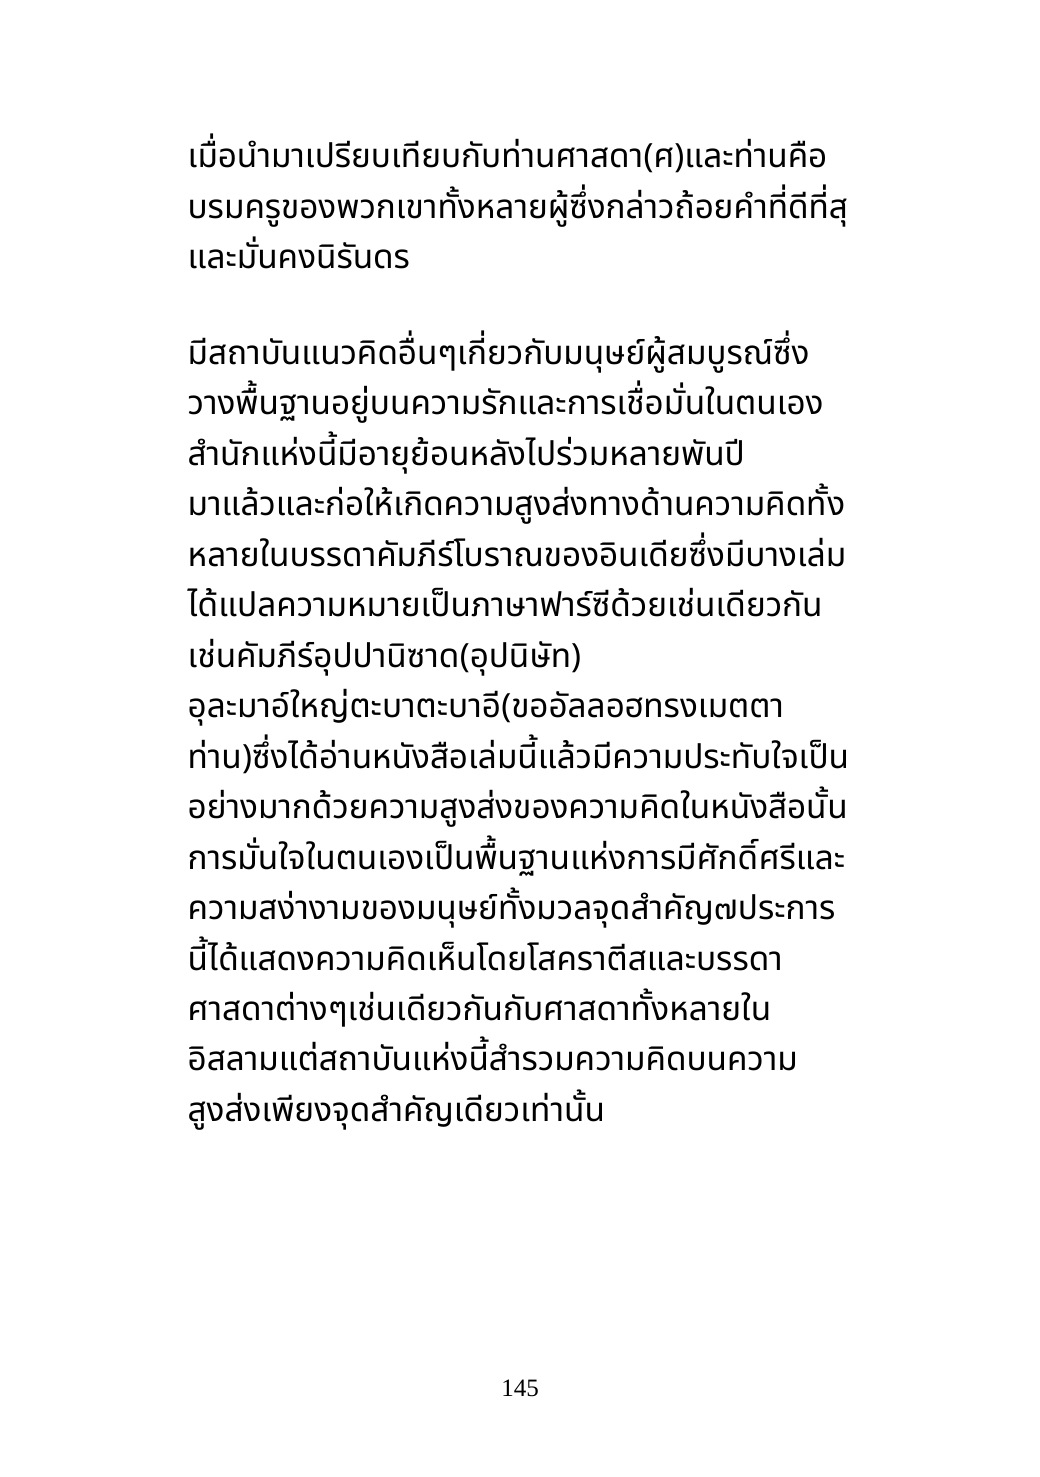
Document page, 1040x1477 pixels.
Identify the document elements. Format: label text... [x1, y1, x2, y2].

text มาแล้วและก่อให้เกิดความสูงส่งทางด้านความคิดทั้งหลายในบรรดาคัมภีร์โบราณของอินเดียซึ่งมีบางเล่มได้แปลความหมายเป็นภาษาฟาร์ซีด้วยเช่นเดียวกันเช่นคัมภีร์อุปปานิซาด(อุปนิษัท) [187, 480, 852, 682]
text มีสถาบันแนวคิดอื่นๆเกี่ยวกับมนุษย์ผู้สมบูรณ์ซึ่งวางพื้นฐานอยู่บนความรักและการเชื่อมั่นในตนเองสำนักแห่งนี้มีอายุย้อนหลังไปร่วมหลายพันปี [187, 329, 852, 480]
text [187, 132, 852, 283]
text อุละมาอ์ใหญ่ตะบาตะบาอี(ขออัลลอฮทรงเมตตาท่าน)ซึ่งได้อ่านหนังสือเล่มนี้แล้วมีความประทับใจเป็นอย่างมากด้วยความสูงส่งของความคิดในหนังสือนั้น การมั่นใจในตนเองเป็นพื้นฐานแห่งการมีศักดิ์ศรีและความสง่างามของมนุษย์ทั้งมวลจุดสำคัญ๗ประการนี้ได้แสดงความคิดเห็นโดยโสคราตีสและบรรดาศาสดาต่างๆเช่นเดียวกันกับศาสดาทั้งหลายในอิสลามแต่สถาบันแห่งนี้สำรวมความคิดบนความสูงส่งเพียงจุดสำคัญเดียวเท่านั้น [187, 682, 852, 1136]
